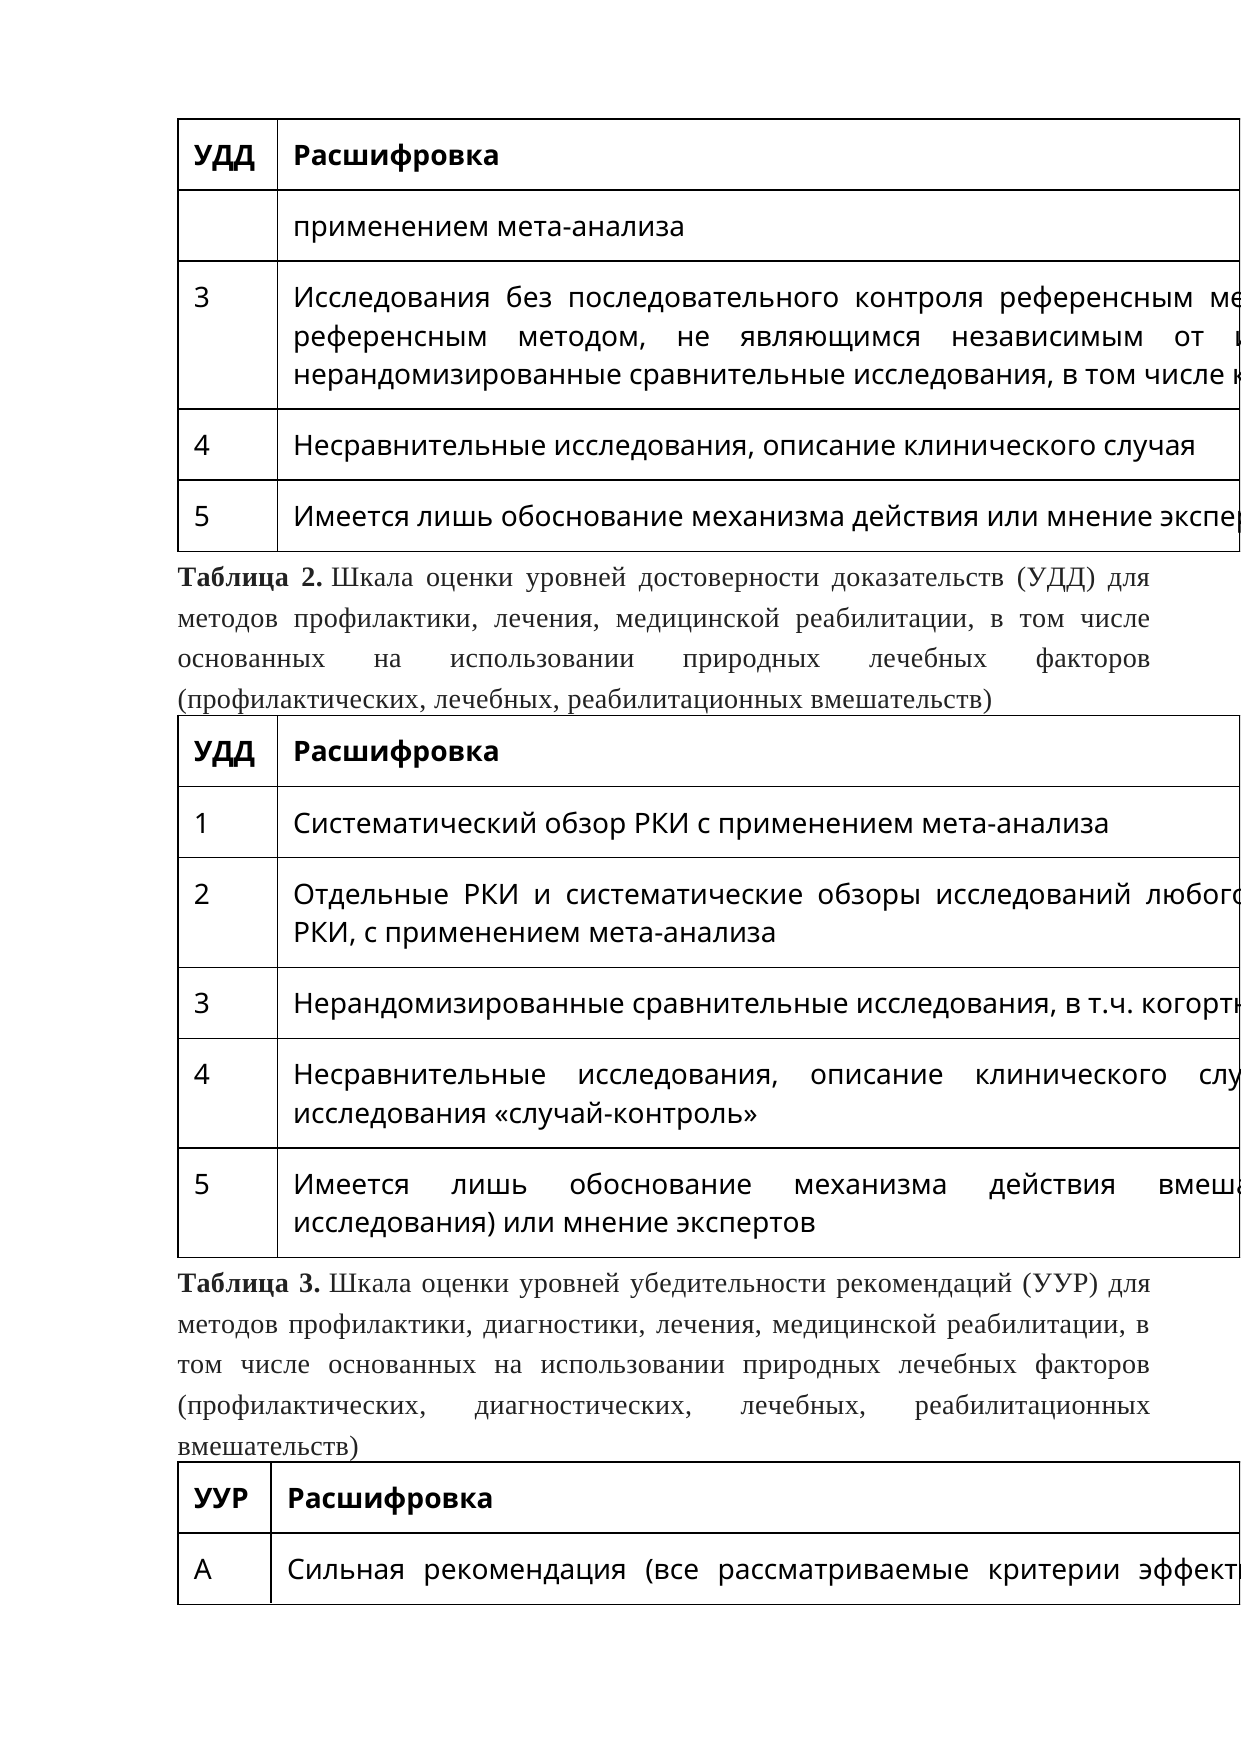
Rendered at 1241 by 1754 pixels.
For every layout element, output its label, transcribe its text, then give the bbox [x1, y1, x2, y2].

table_cell A [179, 1534, 270, 1603]
table_cell Исследования без последовательного контроля референсным методом или исследования с референсным методом, не являющимся независимым от исследуемого метода или нерандомизированные сравнительные исследования, в том числе когортные исследования [278, 262, 1239, 408]
table_header Расшифровка [272, 1463, 1239, 1532]
table_cell 4 [179, 410, 277, 479]
table_cell Нерандомизированные сравнительные исследования, в т.ч. когортные исследования [278, 968, 1239, 1037]
table_cell Имеется лишь обоснование механизма действия или мнение экспертов [278, 481, 1239, 551]
table_cell Несравнительные исследования, описание клинического случая или серии случаев, исследования «случай-контроль» [278, 1039, 1239, 1147]
table_header УДД [179, 716, 277, 786]
table_header УУР [179, 1463, 270, 1532]
text Таблица 3. Шкала оценки уровней убедительности рекомендаций (УУР) для методов профилактики, диагностики, лечения, медицинской реабилитации, в том числе основанных на использовании природных лечебных факторов (профилактических, диагностических, лечебных, реабилитационных вмешательств) [177, 1258, 1152, 1461]
table_header Расшифровка [278, 716, 1239, 786]
table_cell Имеется лишь обоснование механизма действия вмешательства (доклинические исследования) или мнение экспертов [278, 1149, 1239, 1256]
table_cell 1 [179, 787, 277, 857]
table_header УДД [179, 120, 277, 189]
table_cell 3 [179, 968, 277, 1037]
table_cell Отдельные РКИ и систематические обзоры исследований любого дизайна, за исключением РКИ, с применением мета-анализа [278, 858, 1239, 966]
table_cell 2 [179, 858, 277, 966]
table_cell Систематический обзор РКИ с применением мета-анализа [278, 787, 1239, 857]
table_header Расшифровка [278, 120, 1239, 189]
table_cell 4 [179, 1039, 277, 1147]
table_cell 3 [179, 262, 277, 408]
text Таблица 2. Шкала оценки уровней достоверности доказательств (УДД) для методов профилактики, лечения, медицинской реабилитации, в том числе основанных на использовании природных лечебных факторов (профилактических, лечебных, реабилитационных вмешательств) [177, 552, 1152, 714]
table_cell Несравнительные исследования, описание клинического случая [278, 410, 1239, 479]
table_cell 5 [179, 1149, 277, 1256]
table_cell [278, 191, 1239, 260]
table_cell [272, 1534, 1239, 1603]
table_cell 5 [179, 481, 277, 551]
table_cell 2 [179, 191, 277, 260]
